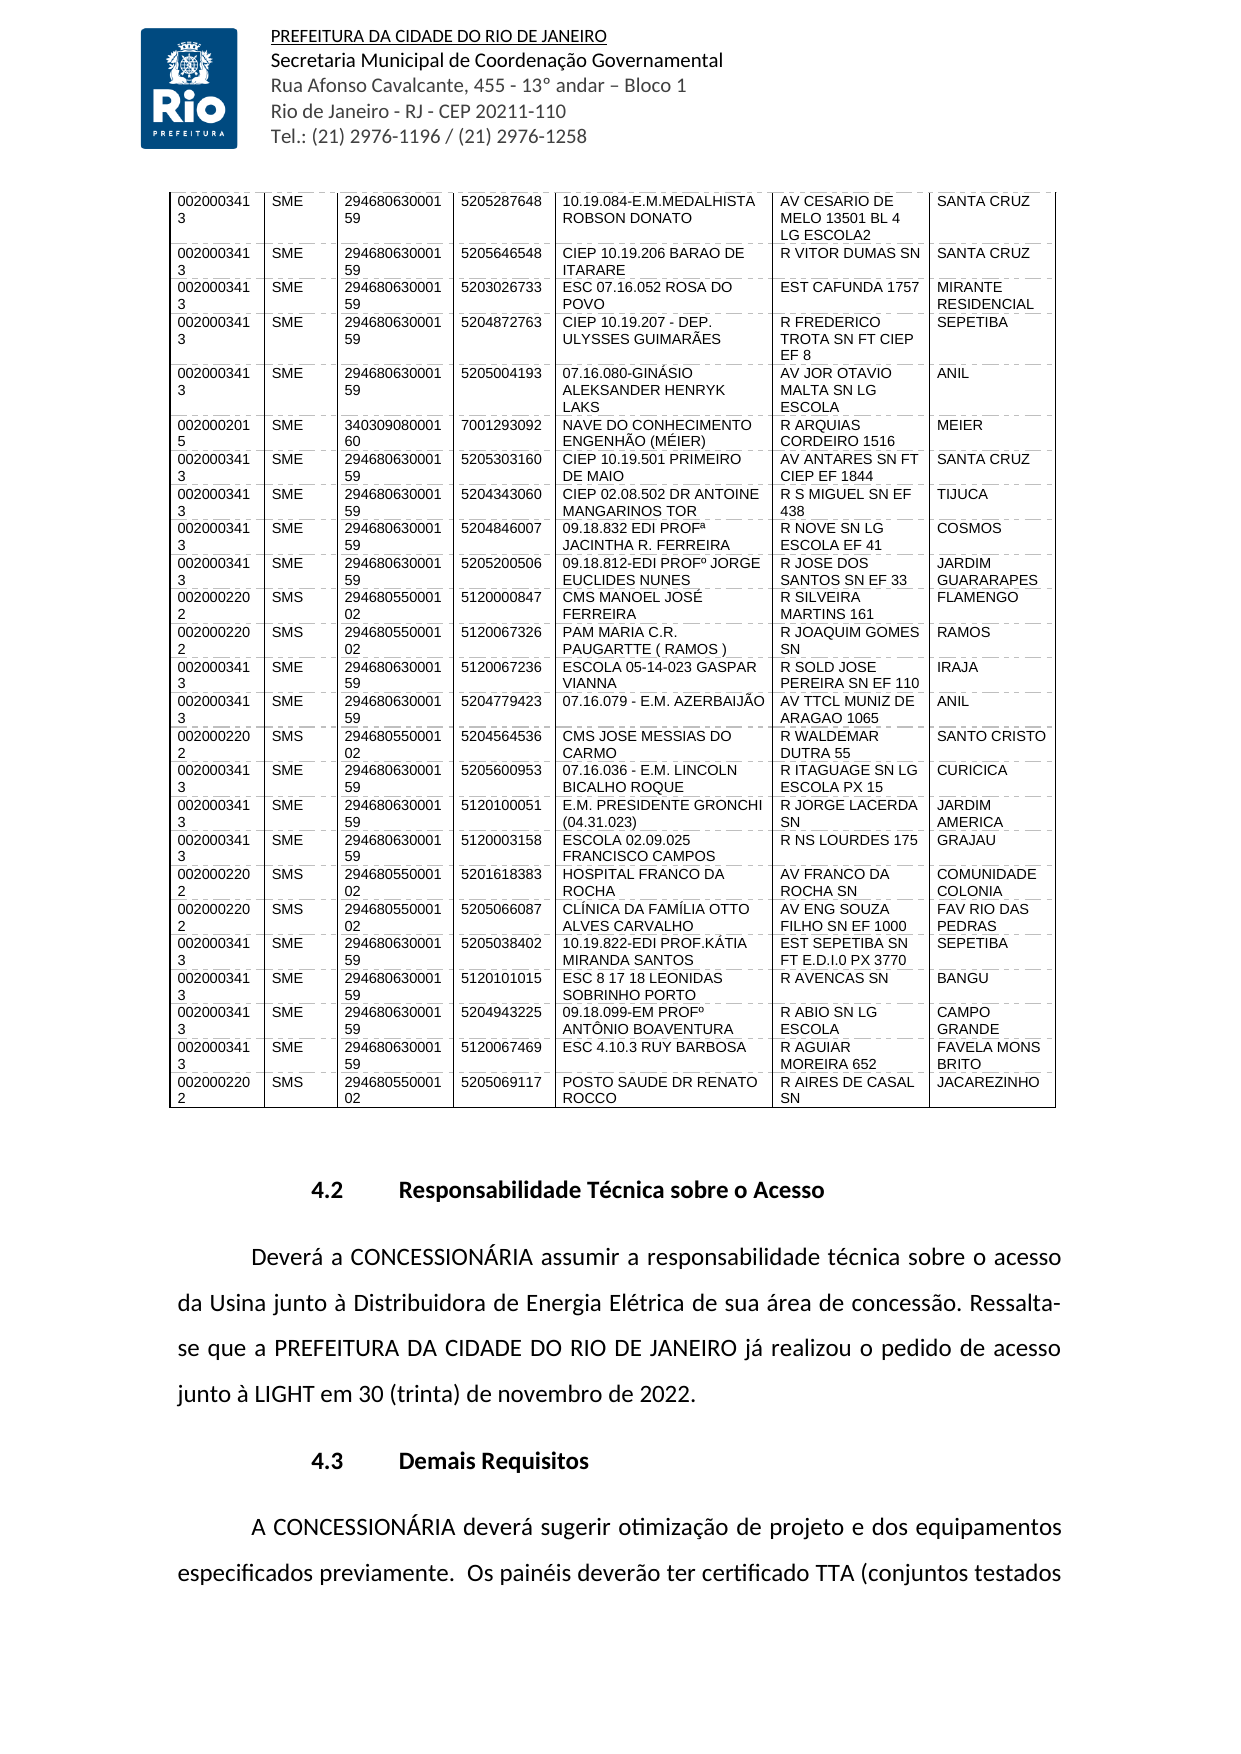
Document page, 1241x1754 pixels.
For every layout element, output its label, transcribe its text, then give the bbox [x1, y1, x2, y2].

table_cell ANIL [930, 692, 1055, 726]
table_cell 5204779423 [454, 692, 555, 726]
table_cell 5120067469 [454, 1038, 555, 1072]
table_cell 07.16.036 - E.M. LINCOLN BICALHO ROQUE [556, 761, 772, 796]
table_cell 0020003413 [171, 796, 264, 830]
table_cell ESC 07.16.052 ROSA DO POVO [556, 278, 772, 312]
table_cell COMUNIDADE COLONIA [930, 865, 1055, 899]
table_cell SMS [265, 865, 337, 899]
table_cell 0020002202 [171, 865, 264, 899]
table_cell 0020003413 [171, 657, 264, 692]
table_cell 29468055000102 [338, 899, 453, 934]
table_cell 29468063000159 [338, 364, 453, 415]
table_cell SME [265, 519, 337, 553]
table_cell 0020003413 [171, 1038, 264, 1072]
table_cell CMS JOSE MESSIAS DO CARMO [556, 726, 772, 761]
table_cell SME [265, 692, 337, 726]
table_cell 29468063000159 [338, 243, 453, 278]
table_cell R ARQUIAS CORDEIRO 1516 [773, 415, 929, 450]
table_cell 29468063000159 [338, 278, 453, 312]
table_cell AV TTCL MUNIZ DE ARAGAO 1065 [773, 692, 929, 726]
table_cell SEPETIBA [930, 934, 1055, 968]
table_cell ESC 4.10.3 RUY BARBOSA [556, 1038, 772, 1072]
table_cell HOSPITAL FRANCO DA ROCHA [556, 865, 772, 899]
table_cell SANTO CRISTO [930, 726, 1055, 761]
table_cell 29468063000159 [338, 796, 453, 830]
table_cell AV ANTARES SN FT CIEP EF 1844 [773, 450, 929, 484]
table_cell 34030908000160 [338, 415, 453, 450]
table_cell SME [265, 934, 337, 968]
table_cell SME [265, 830, 337, 865]
table_cell 0020003413 [171, 364, 264, 415]
table_cell R WALDEMAR DUTRA 55 [773, 726, 929, 761]
table_cell 0020003413 [171, 554, 264, 588]
table_cell POSTO SAUDE DR RENATO ROCCO [556, 1072, 772, 1107]
table_cell EST CAFUNDA 1757 [773, 278, 929, 312]
table_cell AV FRANCO DA ROCHA SN [773, 865, 929, 899]
table_cell SMS [265, 726, 337, 761]
table_cell SME [265, 484, 337, 519]
table_cell R JOSE DOS SANTOS SN EF 33 [773, 554, 929, 588]
table_cell ESCOLA 02.09.025 FRANCISCO CAMPOS [556, 830, 772, 865]
table_cell SME [265, 969, 337, 1003]
subtitle Demais Requisitos [237, 1445, 1063, 1475]
table_cell 29468055000102 [338, 1072, 453, 1107]
table_cell 0020002015 [171, 415, 264, 450]
table_cell R JORGE LACERDA SN [773, 796, 929, 830]
table_cell SME [265, 243, 337, 278]
table_cell 0020003413 [171, 519, 264, 553]
table_cell 07.16.080-GINÁSIO ALEKSANDER HENRYK LAKS [556, 364, 772, 415]
table_cell NAVE DO CONHECIMENTO ENGENHÃO (MÉIER) [556, 415, 772, 450]
table_cell 0020003413 [171, 243, 264, 278]
table_cell 5205004193 [454, 364, 555, 415]
table_cell 0020002202 [171, 899, 264, 934]
table_cell SME [265, 450, 337, 484]
table_cell CIEP 02.08.502 DR ANTOINE MANGARINOS TOR [556, 484, 772, 519]
table_cell 29468063000159 [338, 1038, 453, 1072]
table_cell FAVELA MONS BRITO [930, 1038, 1055, 1072]
table_cell 0020002202 [171, 726, 264, 761]
table_cell R VITOR DUMAS SN [773, 243, 929, 278]
table_cell R JOAQUIM GOMES SN [773, 623, 929, 657]
table_cell 0020003413 [171, 484, 264, 519]
table_cell 5204846007 [454, 519, 555, 553]
table_cell ESCOLA 05-14-023 GASPAR VIANNA [556, 657, 772, 692]
table_cell 5205600953 [454, 761, 555, 796]
table_cell SME [265, 415, 337, 450]
table_cell SME [265, 313, 337, 364]
table_cell SEPETIBA [930, 313, 1055, 364]
table_cell CAMPO GRANDE [930, 1003, 1055, 1038]
table_cell 10.19.822-EDI PROF.KÁTIA MIRANDA SANTOS [556, 934, 772, 968]
table_cell SME [265, 1038, 337, 1072]
table_cell ANIL [930, 364, 1055, 415]
table_cell FAV RIO DAS PEDRAS [930, 899, 1055, 934]
table_cell 5120067326 [454, 623, 555, 657]
table_cell 5204343060 [454, 484, 555, 519]
table_cell SMS [265, 623, 337, 657]
table_cell 5205066087 [454, 899, 555, 934]
table_cell SANTA CRUZ [930, 192, 1055, 243]
table_cell 0020002202 [171, 1072, 264, 1107]
table_cell AV CESARIO DE MELO 13501 BL 4 LG ESCOLA2 [773, 192, 929, 243]
table_cell R AGUIAR MOREIRA 652 [773, 1038, 929, 1072]
table_cell SMS [265, 1072, 337, 1107]
table_cell RAMOS [930, 623, 1055, 657]
table_cell 5204872763 [454, 313, 555, 364]
table_cell GRAJAU [930, 830, 1055, 865]
table_cell 0020003413 [171, 969, 264, 1003]
table_cell 09.18.832 EDI PROFª JACINTHA R. FERREIRA [556, 519, 772, 553]
table_cell MEIER [930, 415, 1055, 450]
table_cell CURICICA [930, 761, 1055, 796]
table_cell 29468063000159 [338, 692, 453, 726]
table_cell 0020003413 [171, 192, 264, 243]
table_cell 0020003413 [171, 1003, 264, 1038]
table_cell R S MIGUEL SN EF 438 [773, 484, 929, 519]
table_cell 07.16.079 - E.M. AZERBAIJÃO [556, 692, 772, 726]
table_cell 29468063000159 [338, 830, 453, 865]
table_cell 29468063000159 [338, 484, 453, 519]
table_cell R SOLD JOSE PEREIRA SN EF 110 [773, 657, 929, 692]
table_cell 5201618383 [454, 865, 555, 899]
table_cell SME [265, 1003, 337, 1038]
table_cell 0020003413 [171, 278, 264, 312]
table_cell COSMOS [930, 519, 1055, 553]
table_cell 29468063000159 [338, 313, 453, 364]
table_cell 29468055000102 [338, 726, 453, 761]
table_cell 09.18.099-EM PROFº ANTÔNIO BOAVENTURA [556, 1003, 772, 1038]
table_cell 0020003413 [171, 830, 264, 865]
table_cell SANTA CRUZ [930, 243, 1055, 278]
table_cell JARDIM AMERICA [930, 796, 1055, 830]
table_cell CIEP 10.19.501 PRIMEIRO DE MAIO [556, 450, 772, 484]
table_cell 0020003413 [171, 450, 264, 484]
table_cell R AIRES DE CASAL SN [773, 1072, 929, 1107]
table_cell JACAREZINHO [930, 1072, 1055, 1107]
table_cell 29468063000159 [338, 969, 453, 1003]
table_cell 5120101015 [454, 969, 555, 1003]
table_cell R NOVE SN LG ESCOLA EF 41 [773, 519, 929, 553]
table_cell 5120003158 [454, 830, 555, 865]
table_cell 5205287648 [454, 192, 555, 243]
table_cell 5120100051 [454, 796, 555, 830]
table_cell 5205303160 [454, 450, 555, 484]
table_cell BANGU [930, 969, 1055, 1003]
table_cell 5120000847 [454, 588, 555, 623]
table_cell 29468055000102 [338, 623, 453, 657]
table_cell 29468063000159 [338, 657, 453, 692]
table_cell R NS LOURDES 175 [773, 830, 929, 865]
table_cell SMS [265, 899, 337, 934]
table_cell SME [265, 657, 337, 692]
table_cell 0020003413 [171, 761, 264, 796]
picture [140, 28, 238, 149]
table_cell 29468063000159 [338, 761, 453, 796]
table_cell CLÍNICA DA FAMÍLIA OTTO ALVES CARVALHO [556, 899, 772, 934]
table_cell 29468063000159 [338, 934, 453, 968]
table_cell SME [265, 554, 337, 588]
table_cell 5205646548 [454, 243, 555, 278]
table_cell 5120067236 [454, 657, 555, 692]
table_cell 0020003413 [171, 692, 264, 726]
table_cell CMS MANOEL JOSÉ FERREIRA [556, 588, 772, 623]
table_cell 5205200506 [454, 554, 555, 588]
table_cell CIEP 10.19.206 BARAO DE ITARARE [556, 243, 772, 278]
table_cell 5203026733 [454, 278, 555, 312]
table_cell 29468063000159 [338, 1003, 453, 1038]
table_cell 29468055000102 [338, 865, 453, 899]
table_cell ESC 8 17 18 LEONIDAS SOBRINHO PORTO [556, 969, 772, 1003]
table_cell 7001293092 [454, 415, 555, 450]
table_cell IRAJA [930, 657, 1055, 692]
table_cell PAM MARIA C.R. PAUGARTTE ( RAMOS ) [556, 623, 772, 657]
table_cell EST SEPETIBA SN FT E.D.I.0 PX 3770 [773, 934, 929, 968]
table_cell JARDIM GUARARAPES [930, 554, 1055, 588]
table_cell CIEP 10.19.207 - DEP. ULYSSES GUIMARÃES [556, 313, 772, 364]
table_cell SANTA CRUZ [930, 450, 1055, 484]
table_cell 5204943225 [454, 1003, 555, 1038]
table_cell MIRANTE RESIDENCIAL [930, 278, 1055, 312]
table_cell 5205069117 [454, 1072, 555, 1107]
table_cell 5204564536 [454, 726, 555, 761]
table_cell R ABIO SN LG ESCOLA [773, 1003, 929, 1038]
table_cell FLAMENGO [930, 588, 1055, 623]
table_cell 0020002202 [171, 623, 264, 657]
subtitle Responsabilidade Técnica sobre o Acesso [237, 1174, 1063, 1205]
table_cell SMS [265, 588, 337, 623]
table_cell 29468063000159 [338, 519, 453, 553]
table_cell 29468055000102 [338, 588, 453, 623]
table_cell SME [265, 761, 337, 796]
table_cell 0020002202 [171, 588, 264, 623]
table_cell SME [265, 192, 337, 243]
table_cell SME [265, 364, 337, 415]
table_cell AV ENG SOUZA FILHO SN EF 1000 [773, 899, 929, 934]
table_cell R AVENCAS SN [773, 969, 929, 1003]
table_cell SME [265, 278, 337, 312]
table_cell TIJUCA [930, 484, 1055, 519]
table_cell 0020003413 [171, 934, 264, 968]
table_cell 10.19.084-E.M.MEDALHISTA ROBSON DONATO [556, 192, 772, 243]
table_cell R SILVEIRA MARTINS 161 [773, 588, 929, 623]
table_cell 0020003413 [171, 313, 264, 364]
table_cell R FREDERICO TROTA SN FT CIEP EF 8 [773, 313, 929, 364]
table_cell 29468063000159 [338, 554, 453, 588]
table_cell 5205038402 [454, 934, 555, 968]
table_cell 29468063000159 [338, 450, 453, 484]
table_cell SME [265, 796, 337, 830]
text Deverá a CONCESSIONÁRIA assumir a responsabilidade técnica sobre o acesso da Usina junto à Distribuidora de Energia Elétrica de sua área de concessão. Ressalta-se que a PREFEITURA DA CIDADE DO RIO DE JANEIRO já realizou o pedido de acesso junto à LIGHT em 30 (trinta) de novembro de 2022. [177, 1241, 1063, 1409]
table_cell E.M. PRESIDENTE GRONCHI (04.31.023) [556, 796, 772, 830]
table_cell AV JOR OTAVIO MALTA SN LG ESCOLA [773, 364, 929, 415]
table_cell 09.18.812-EDI PROFº JORGE EUCLIDES NUNES [556, 554, 772, 588]
table_cell R ITAGUAGE SN LG ESCOLA PX 15 [773, 761, 929, 796]
table_cell 29468063000159 [337, 192, 453, 243]
